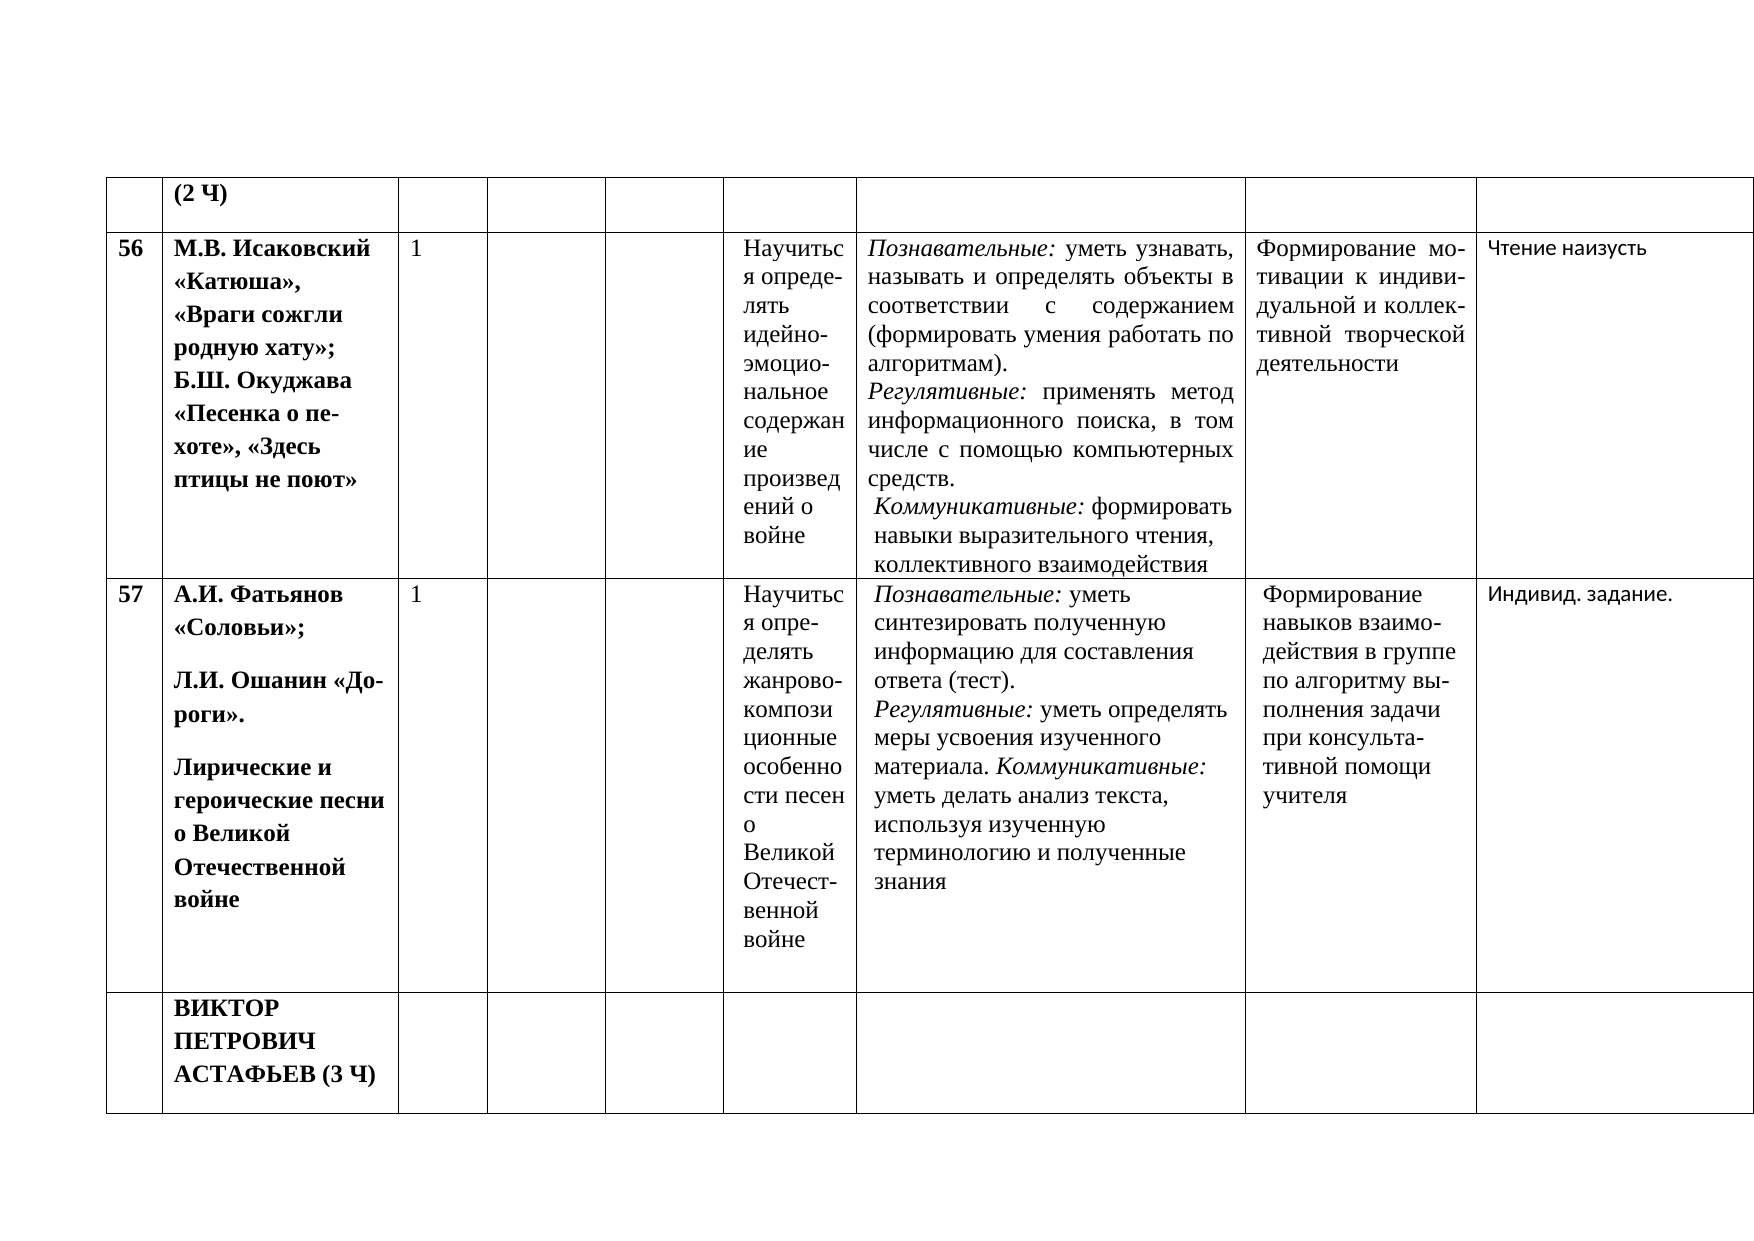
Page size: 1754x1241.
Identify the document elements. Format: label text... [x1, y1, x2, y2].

table_cell 1 [399, 579, 487, 992]
table_cell [857, 993, 1245, 1113]
table_cell [107, 993, 162, 1113]
table_cell [488, 178, 605, 232]
table_cell Чтение наизусть [1477, 233, 1753, 578]
table_cell [1477, 993, 1753, 1113]
table_cell [606, 233, 723, 578]
table_cell [606, 993, 723, 1113]
table_cell [1246, 993, 1476, 1113]
table_cell ВИКТОР ПЕТРОВИЧ АСТАФЬЕВ (3 Ч) [163, 993, 398, 1113]
table_cell [399, 178, 487, 232]
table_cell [163, 178, 398, 232]
table_cell Формирование мотивации к индивидуальной и коллективной творческой деятельности [1246, 233, 1476, 578]
table_cell [724, 993, 856, 1113]
table_cell Индивид. задание. [1477, 579, 1753, 992]
table_cell [488, 233, 605, 578]
table_cell [1246, 178, 1476, 232]
table_cell М.В. Исаковский «Катюша», «Враги сожгли родную хату»; Б.Ш. Окуджава «Песенка о пехоте», «Здесь птицы не поют» [163, 233, 398, 578]
table_cell [857, 178, 1245, 232]
table_cell [606, 178, 723, 232]
table_cell [724, 178, 856, 232]
table_cell Научиться определять жанровокомпозиционные особенности песен о Великой Отечественной войне [724, 579, 856, 992]
table_cell Познавательные: уметь синтезировать полученную информацию для составления ответа (тест). Регулятивные: уметь определять меры усвоения изученного материала. Коммуникативные: уметь делать анализ текста, используя изученную терминологию и полученные знания [857, 579, 1245, 992]
table_cell [488, 993, 605, 1113]
table_cell Научиться определять идейно-эмоциональное содержание произведений о войне [724, 233, 856, 578]
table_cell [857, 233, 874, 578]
table_cell А.И. Фатьянов «Соловьи»; Л.И. Ошанин «Дороги». Лирические и героические песни о Великой Отечественной войне [163, 579, 398, 992]
table_cell Формирование навыков взаимодействия в группе по алгоритму выполнения задачи при консультативной помощи учителя [1246, 579, 1476, 992]
table_cell [1477, 178, 1753, 232]
table_cell 1 [399, 233, 487, 578]
table_cell 57 [107, 579, 162, 992]
table_cell [399, 993, 487, 1113]
table_cell [488, 579, 605, 992]
table_cell 56 [107, 233, 162, 578]
table_cell Познавательные: уметь узнавать, называть и определять объекты в соответствии с содержанием (формировать умения работать по алгоритмам). Регулятивные: применять метод информационного поиска, в том числе с помощью компьютерных средств. Коммуникативные: формировать навыки выразительного чтения, коллективного взаимодействия [955, 233, 1245, 578]
table_cell [107, 178, 162, 232]
table_cell [606, 579, 723, 992]
